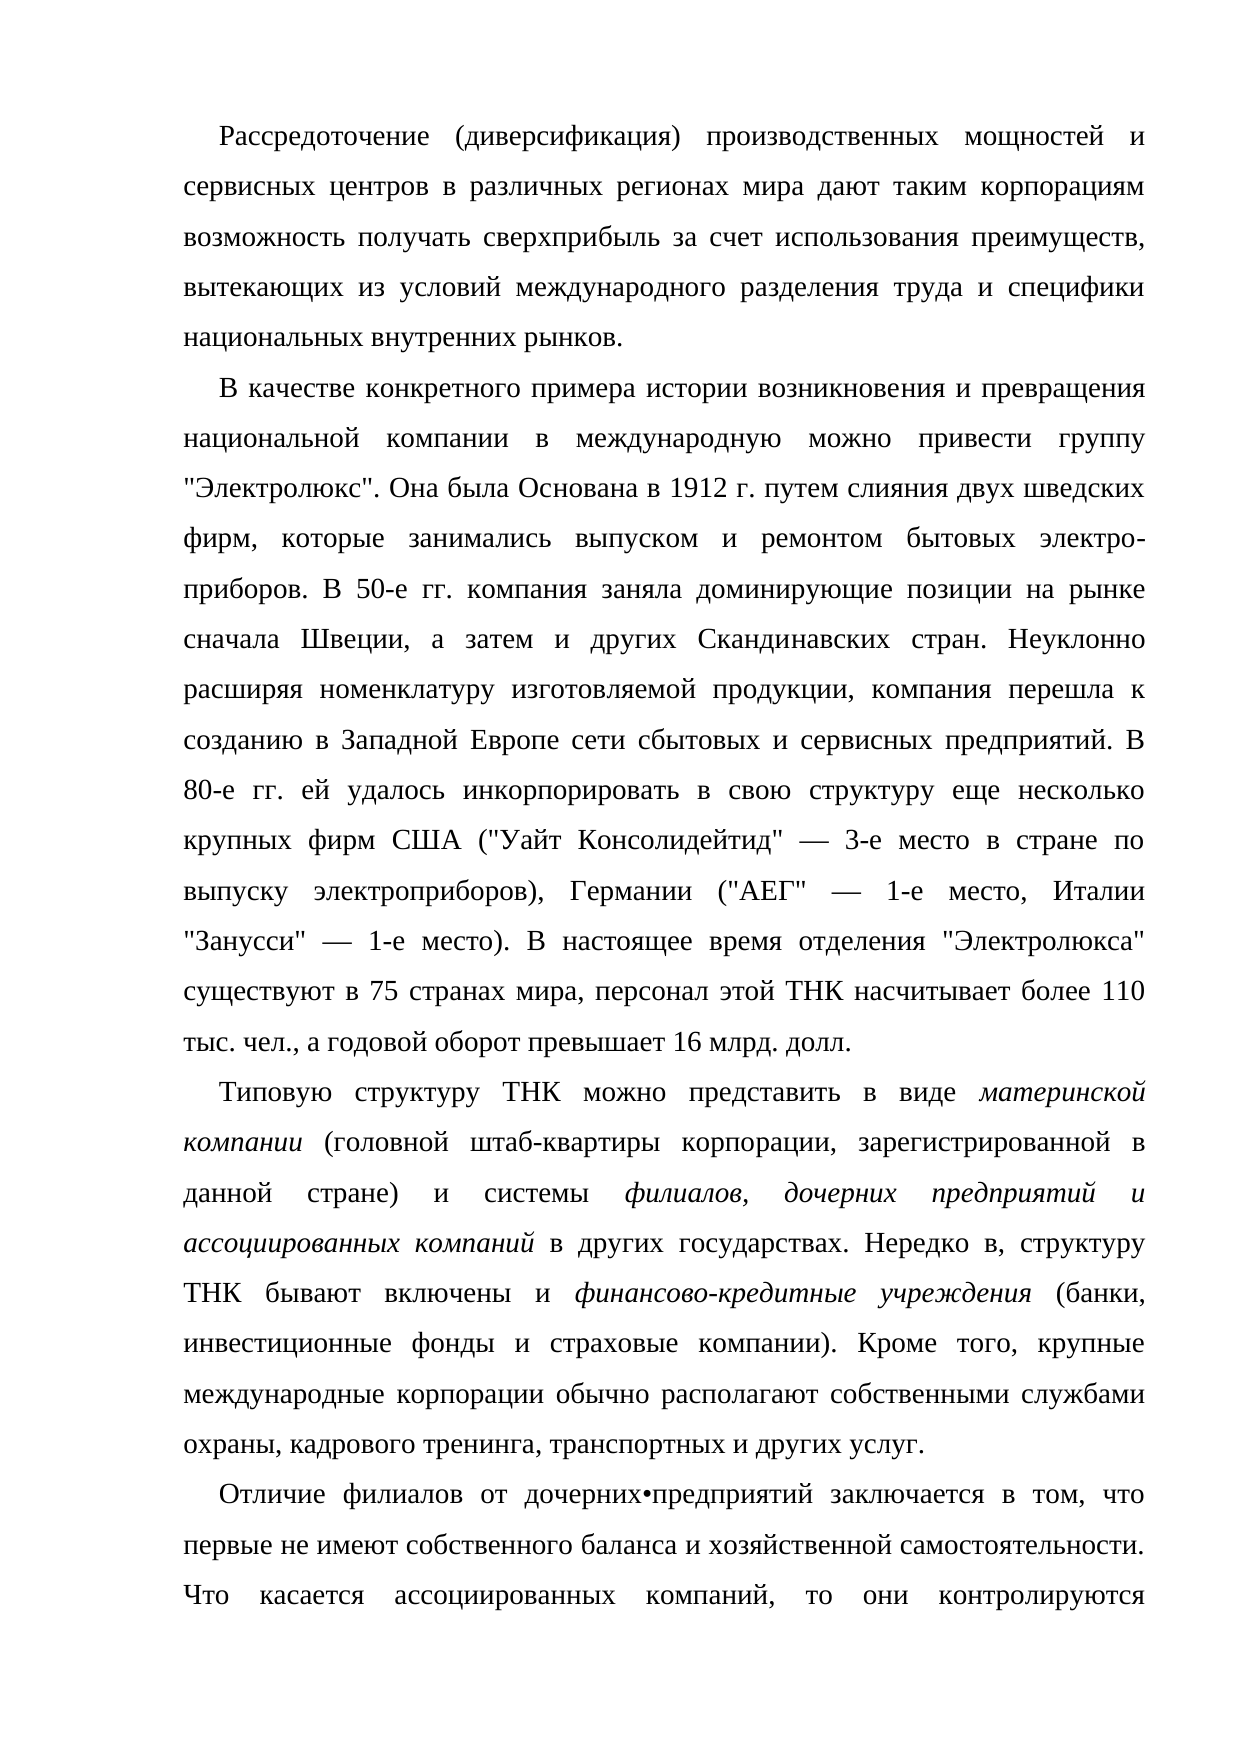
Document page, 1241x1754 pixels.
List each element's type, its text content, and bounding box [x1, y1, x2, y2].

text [183, 1477, 1146, 1611]
text Типовую структуру ТНК можно представить в виде материнской компании (головной штаб-квартиры корпорации, зарегистрированной в данной стране) и системы филиалов, дочерних предприятий и ассоциированных компаний в других государствах. Нередко в, структуру ТНК бывают включены и финансово-кредитные учреждения (банки, инвестиционные фонды и страховые компании). Кроме того, крупные международные корпорации обычно располагают собственными службами охраны, кадрового тренинга, транспортных и других услуг. [183, 1074, 1146, 1460]
text Рассредоточение (диверсификация) производственных мощностей и сервисных центров в различных регионах мира дают таким корпорациям возможность получать сверхприбыль за счет использования преимуществ, вытекающих из условий международного разделения труда и специфики национальных внутренних рынков. [183, 118, 1146, 353]
text В качестве конкретного примера истории возникновения и превращения национальной компании в международную можно привести группу "Электролюкс". Она была Основана в . путем слияния двух шведских фирм, которые занимались выпуском и ремонтом бытовых электроприборов. В 50-е гг. компания заняла доминирующие позиции на рынке сначала Швеции, а затем и других Скандинавских стран. Неуклонно расширяя номенклатуру изготовляемой продукции, компания перешла к созданию в Западной Европе сети сбытовых и сервисных предприятий. В 80-е гг. ей удалось инкорпорировать в свою структуру еще несколько крупных фирм США ("Уайт Консолидейтид" — 3-е место в стране по выпуску электроприборов), Германии ("АЕГ" — 1-е место, Италии "Занусси" — 1-е место). В настоящее время отделения "Электролюкса" существуют в 75 странах мира, персонал этой ТНК насчитывает более 110 тыс. чел., а годовой оборот превышает 16 млрд. долл. [183, 370, 1146, 1057]
